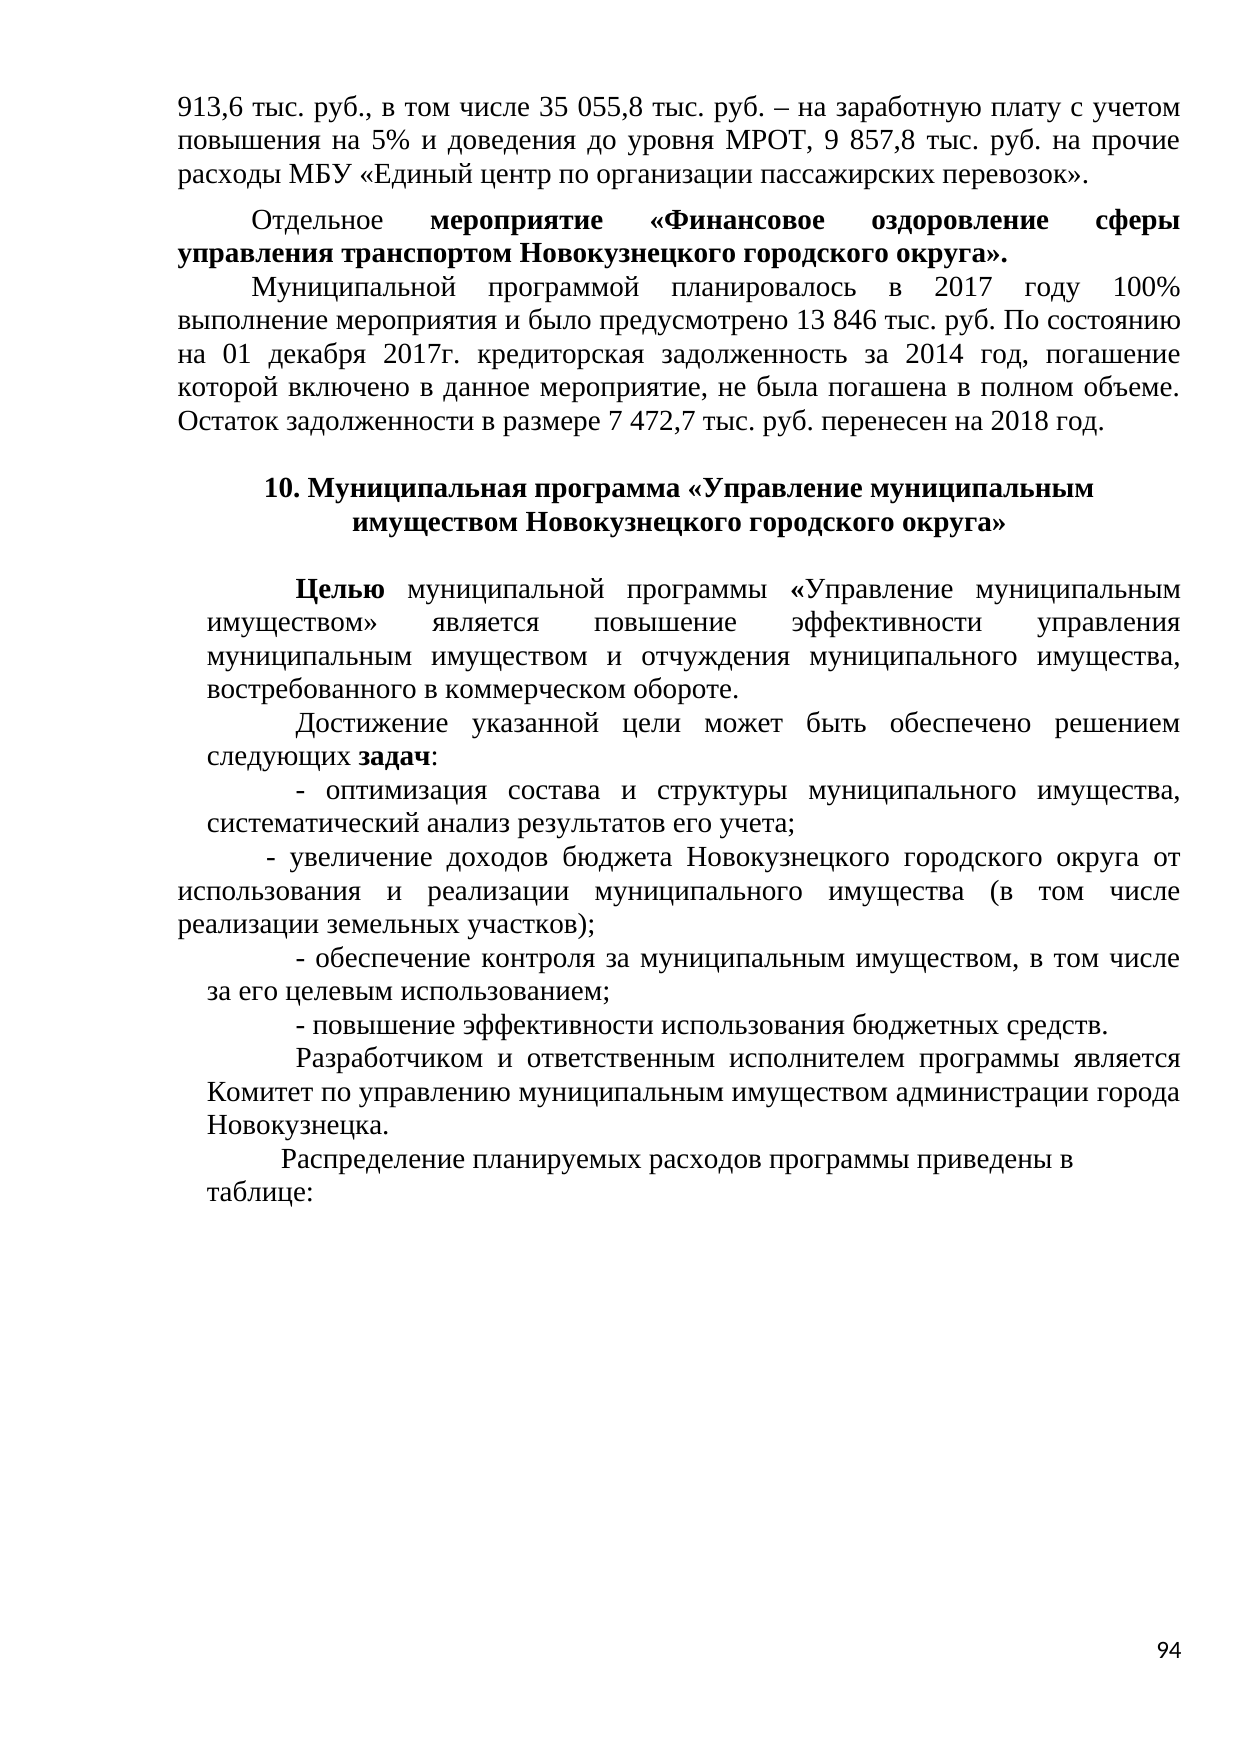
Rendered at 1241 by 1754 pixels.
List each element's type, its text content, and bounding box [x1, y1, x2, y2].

text Распределение планируемых расходов программы приведены в таблице: [207, 1141, 1181, 1208]
text Достижение указанной цели может быть обеспечено решением следующих задач: [207, 705, 1181, 772]
text 10. Муниципальная программа «Управление муниципальным имуществом Новокузнецкого городского округа» [177, 470, 1181, 537]
text - обеспечение контроля за муниципальным имуществом, в том числе за его целевым использованием; [207, 940, 1181, 1007]
text Муниципальной программой планировалось в 2017 году 100% выполнение мероприятия и было предусмотрено 13 846 тыс. руб. По состоянию на 01 декабря 2017г. кредиторская задолженность за 2014 год, погашение которой включено в данное мероприятие, не была погашена в полном объеме. Остаток задолженности в размере 7 472,7 тыс. руб. перенесен на 2018 год. [177, 269, 1181, 437]
text Разработчиком и ответственным исполнителем программы является Комитет по управлению муниципальным имуществом администрации города Новокузнецка. [207, 1040, 1181, 1141]
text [177, 89, 1181, 189]
text - оптимизация состава и структуры муниципального имущества, систематический анализ результатов его учета; [207, 772, 1181, 839]
text Целью муниципальной программы «Управление муниципальным имуществом» является повышение эффективности управления муниципальным имуществом и отчуждения муниципального имущества, востребованного в коммерческом обороте. [207, 571, 1181, 705]
list - увеличение доходов бюджета Новокузнецкого городского округа от использования и реализации муниципального имущества (в том числе реализации земельных участков); [177, 839, 1181, 940]
text Отдельное мероприятие «Финансовое оздоровление сферы управления транспортом Новокузнецкого городского округа». [177, 202, 1181, 269]
text - повышение эффективности использования бюджетных средств. [207, 1007, 1181, 1040]
